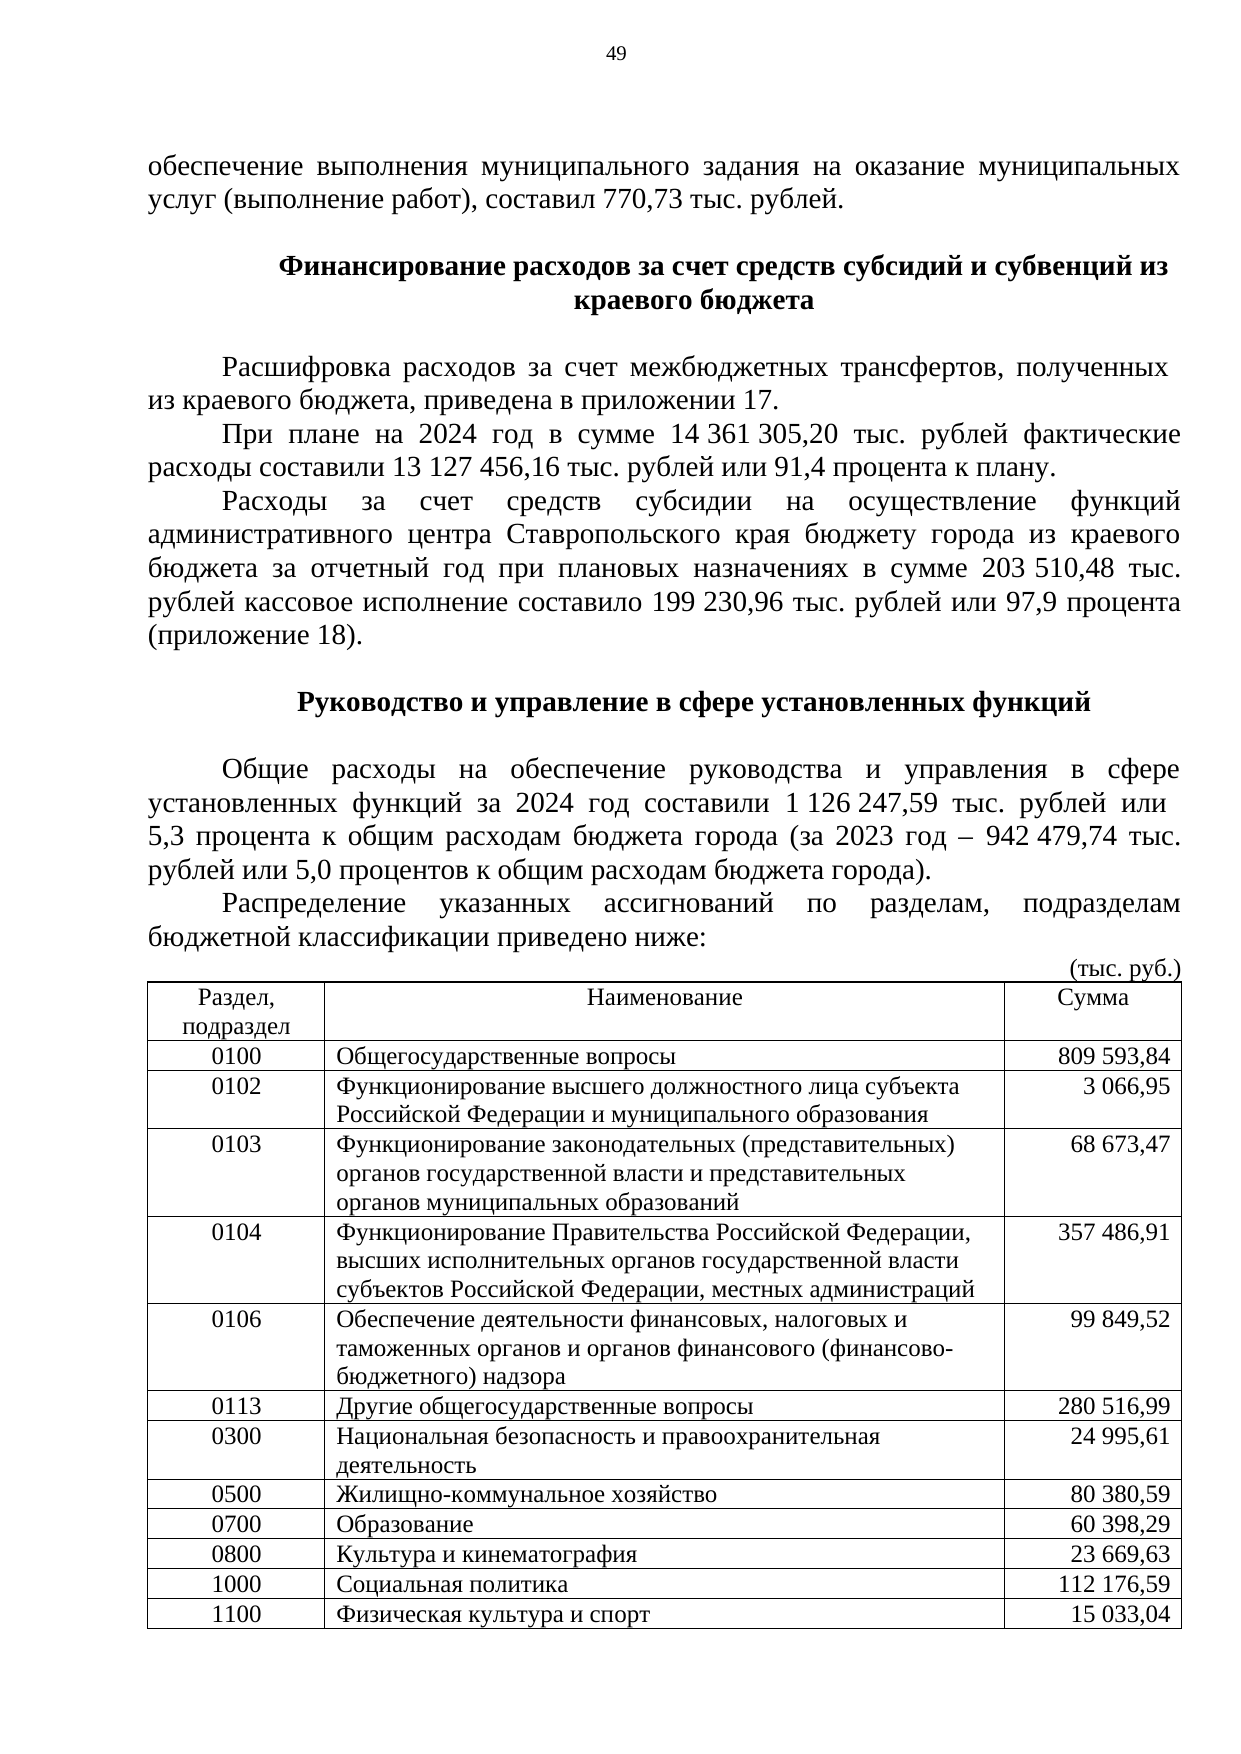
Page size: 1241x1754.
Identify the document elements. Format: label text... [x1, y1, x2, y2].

table_cell 809 593,84 [1005, 1041, 1181, 1070]
table_cell 0800 [148, 1539, 324, 1568]
table_cell 0113 [148, 1391, 324, 1420]
table_cell 1000 [148, 1569, 324, 1598]
text При плане на 2024 год в сумме 14 361 305,20 тыс. рублей фактические расходы составили 13 127 456,16 тыс. рублей или 91,4 процента к плану. [148, 416, 1181, 483]
table_header Наименование [325, 983, 1004, 1040]
table_cell 0102 [148, 1071, 324, 1128]
table_cell Другие общегосударственные вопросы [325, 1391, 1004, 1420]
table_cell Образование [325, 1509, 1004, 1538]
table_cell 0104 [148, 1217, 324, 1303]
text Финансирование расходов за счет средств субсидий и субвенций из краевого бюджета [207, 248, 1181, 315]
table_cell 99 849,52 [1005, 1304, 1181, 1390]
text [148, 148, 1181, 215]
table_cell Обеспечение деятельности финансовых, налоговых и таможенных органов и органов финансового (финансово-бюджетного) надзора [325, 1304, 1004, 1390]
table_cell Функционирование высшего должностного лица субъекта Российской Федерации и муниципального образования [325, 1071, 1004, 1128]
text Распределение указанных ассигнований по разделам, подразделам бюджетной классификации приведено ниже: [148, 886, 1181, 953]
table_cell 68 673,47 [1005, 1129, 1181, 1216]
text Расходы за счет средств субсидии на осуществление функций административного центра Ставропольского края бюджету города из краевого бюджета за отчетный год при плановых назначениях в сумме 203 510,48 тыс. рублей кассовое исполнение составило 199 230,96 тыс. рублей или 97,9 процента (приложение 18). [148, 483, 1181, 651]
table_cell 0700 [148, 1509, 324, 1538]
table_cell Функционирование Правительства Российской Федерации, высших исполнительных органов государственной власти субъектов Российской Федерации, местных администраций [325, 1217, 1004, 1303]
table_cell Общегосударственные вопросы [325, 1041, 1004, 1070]
table_cell Социальная политика [325, 1569, 1004, 1598]
text Общие расходы на обеспечение руководства и управления в сфере установленных функций за 2024 год составили 1 126 247,59 тыс. рублей или 5,3 процента к общим расходам бюджета города (за 2023 год – 942 479,74 тыс. рублей или 5,0 процентов к общим расходам бюджета города). [148, 751, 1181, 886]
table_cell Культура и кинематография [325, 1539, 1004, 1568]
table_header Сумма [1005, 983, 1181, 1040]
table_cell 3 066,95 [1005, 1071, 1181, 1128]
table_cell Национальная безопасность и правоохранительная деятельность [325, 1421, 1004, 1478]
table_cell 15 033,04 [1005, 1599, 1181, 1627]
table_cell 1100 [148, 1599, 324, 1627]
table_cell 280 516,99 [1005, 1391, 1181, 1420]
table_cell 357 486,91 [1005, 1217, 1181, 1303]
table_cell 0106 [148, 1304, 324, 1390]
table_cell Функционирование законодательных (представительных) органов государственной власти и представительных органов муниципальных образований [325, 1129, 1004, 1216]
text Руководство и управление в сфере установленных функций [148, 684, 1181, 718]
table_cell 0103 [148, 1129, 324, 1216]
table_cell Физическая культура и спорт [325, 1599, 1004, 1627]
table_cell Жилищно-коммунальное хозяйство [325, 1480, 1004, 1508]
table_cell 80 380,59 [1005, 1480, 1181, 1508]
table_cell 0500 [148, 1480, 324, 1508]
table_header Раздел, подраздел [148, 983, 324, 1040]
text Расшифровка расходов за счет межбюджетных трансфертов, полученных из краевого бюджета, приведена в приложении 17. [148, 349, 1181, 416]
table_cell 24 995,61 [1005, 1421, 1181, 1478]
table_cell 23 669,63 [1005, 1539, 1181, 1568]
table_cell 0100 [148, 1041, 324, 1070]
table_cell 112 176,59 [1005, 1569, 1181, 1598]
text (тыс. руб.) [148, 953, 1181, 981]
table_cell 60 398,29 [1005, 1509, 1181, 1538]
table_cell 0300 [148, 1421, 324, 1478]
